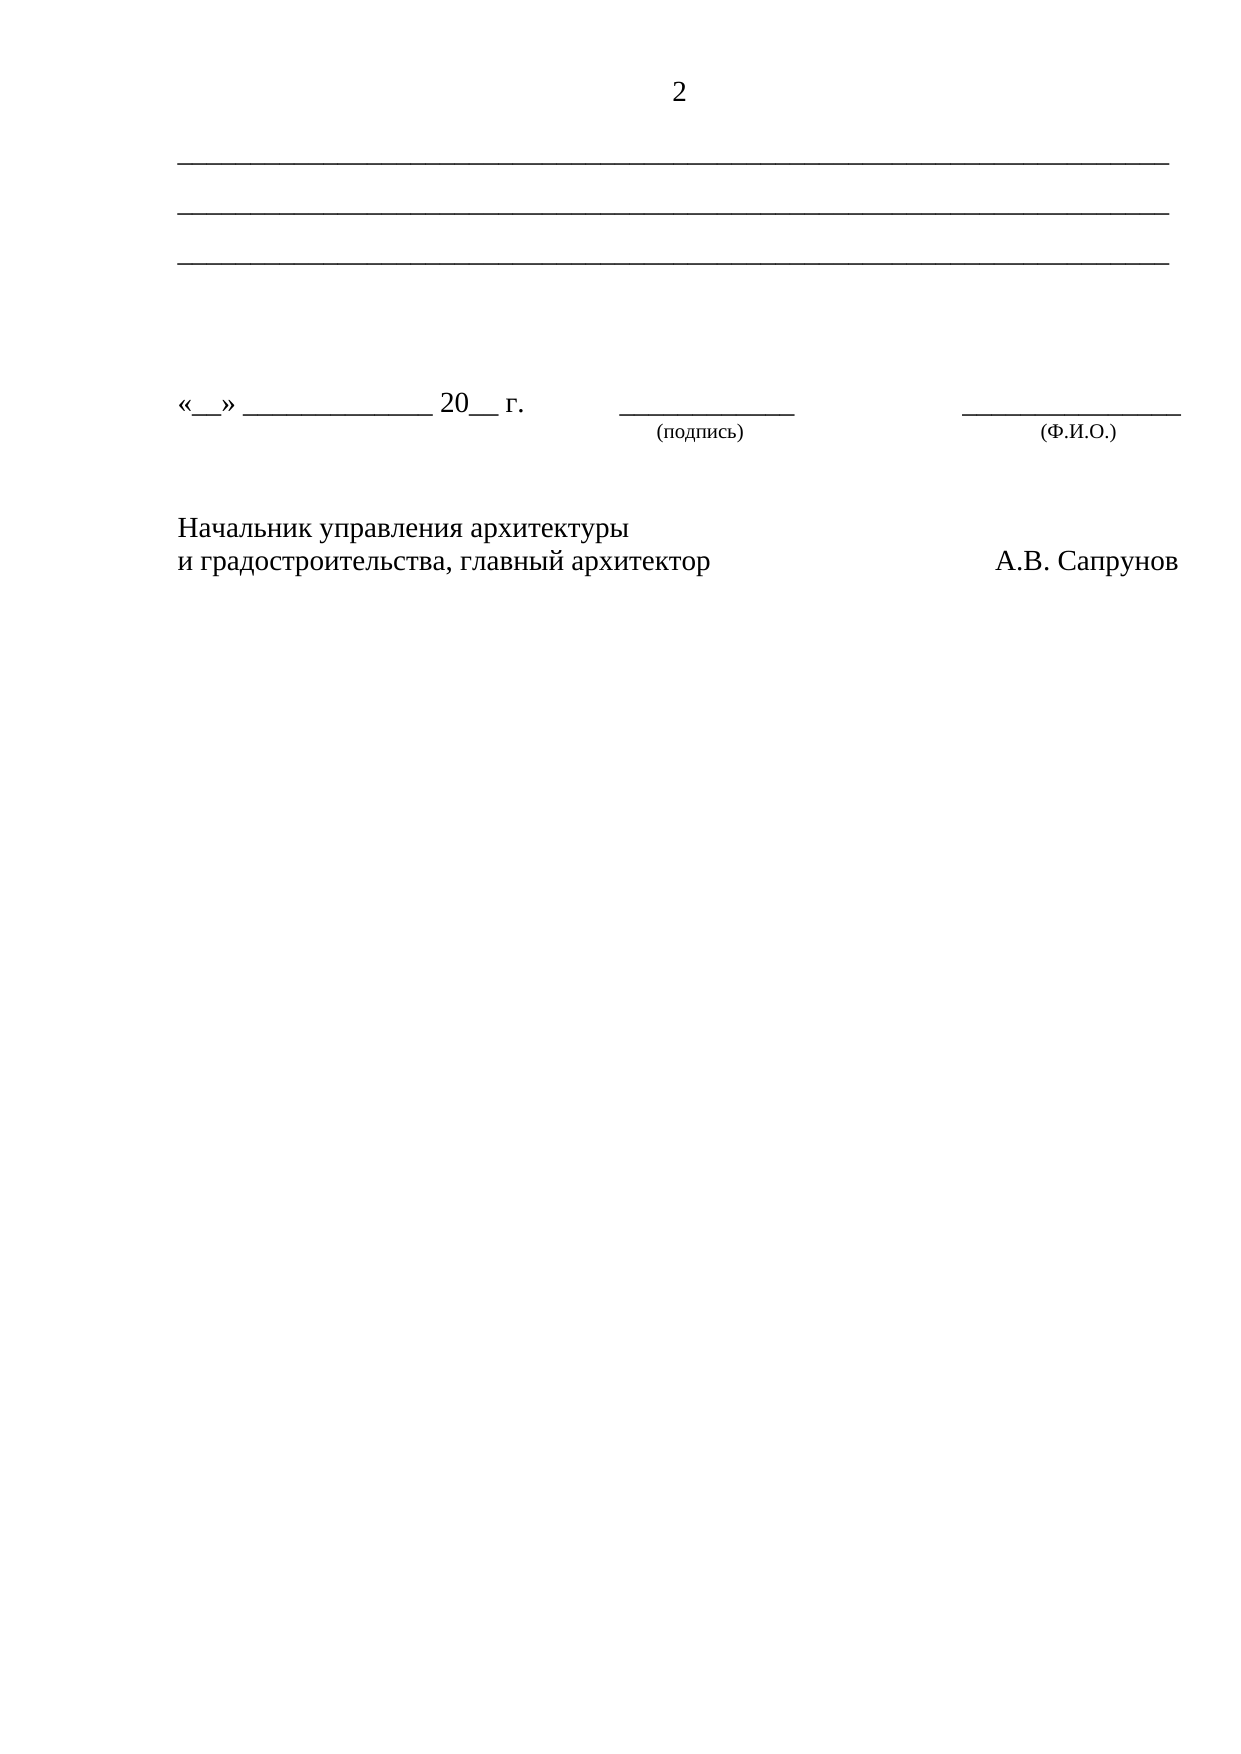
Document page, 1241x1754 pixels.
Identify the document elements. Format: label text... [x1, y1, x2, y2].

text (подпись) (Ф.И.О.) [177, 419, 1181, 443]
text «__» _____________ 20__ г. ____________ _______________ [177, 385, 1181, 419]
text и градостроительства, главный архитектор А.В. Сапрунов [177, 543, 1181, 577]
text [177, 134, 1181, 167]
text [177, 234, 1181, 268]
text Начальник управления архитектуры [177, 510, 1181, 543]
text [177, 184, 1181, 217]
